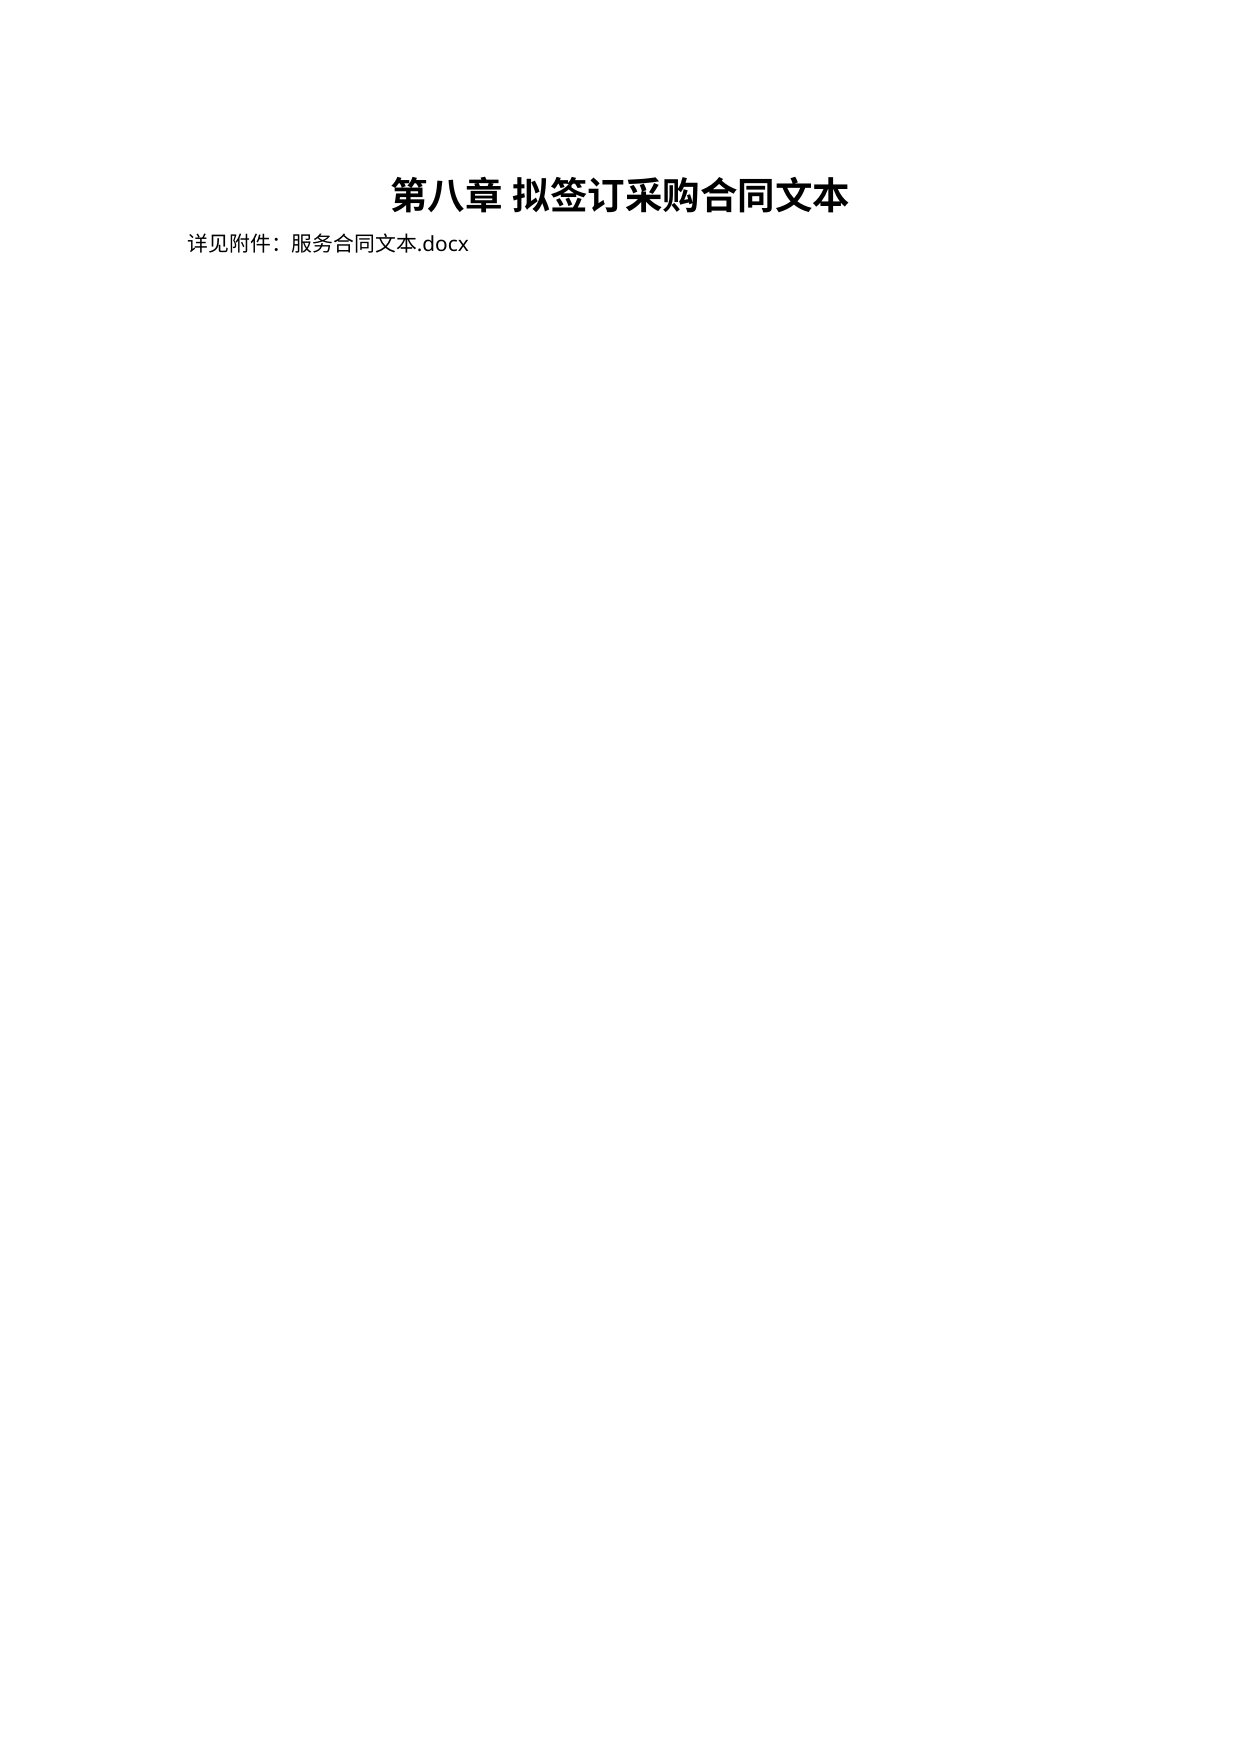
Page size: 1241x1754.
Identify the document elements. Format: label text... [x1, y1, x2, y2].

text 详见附件：服务合同文本.docx [187, 227, 1053, 259]
text 第八章 拟签订采购合同文本 [187, 162, 1053, 227]
